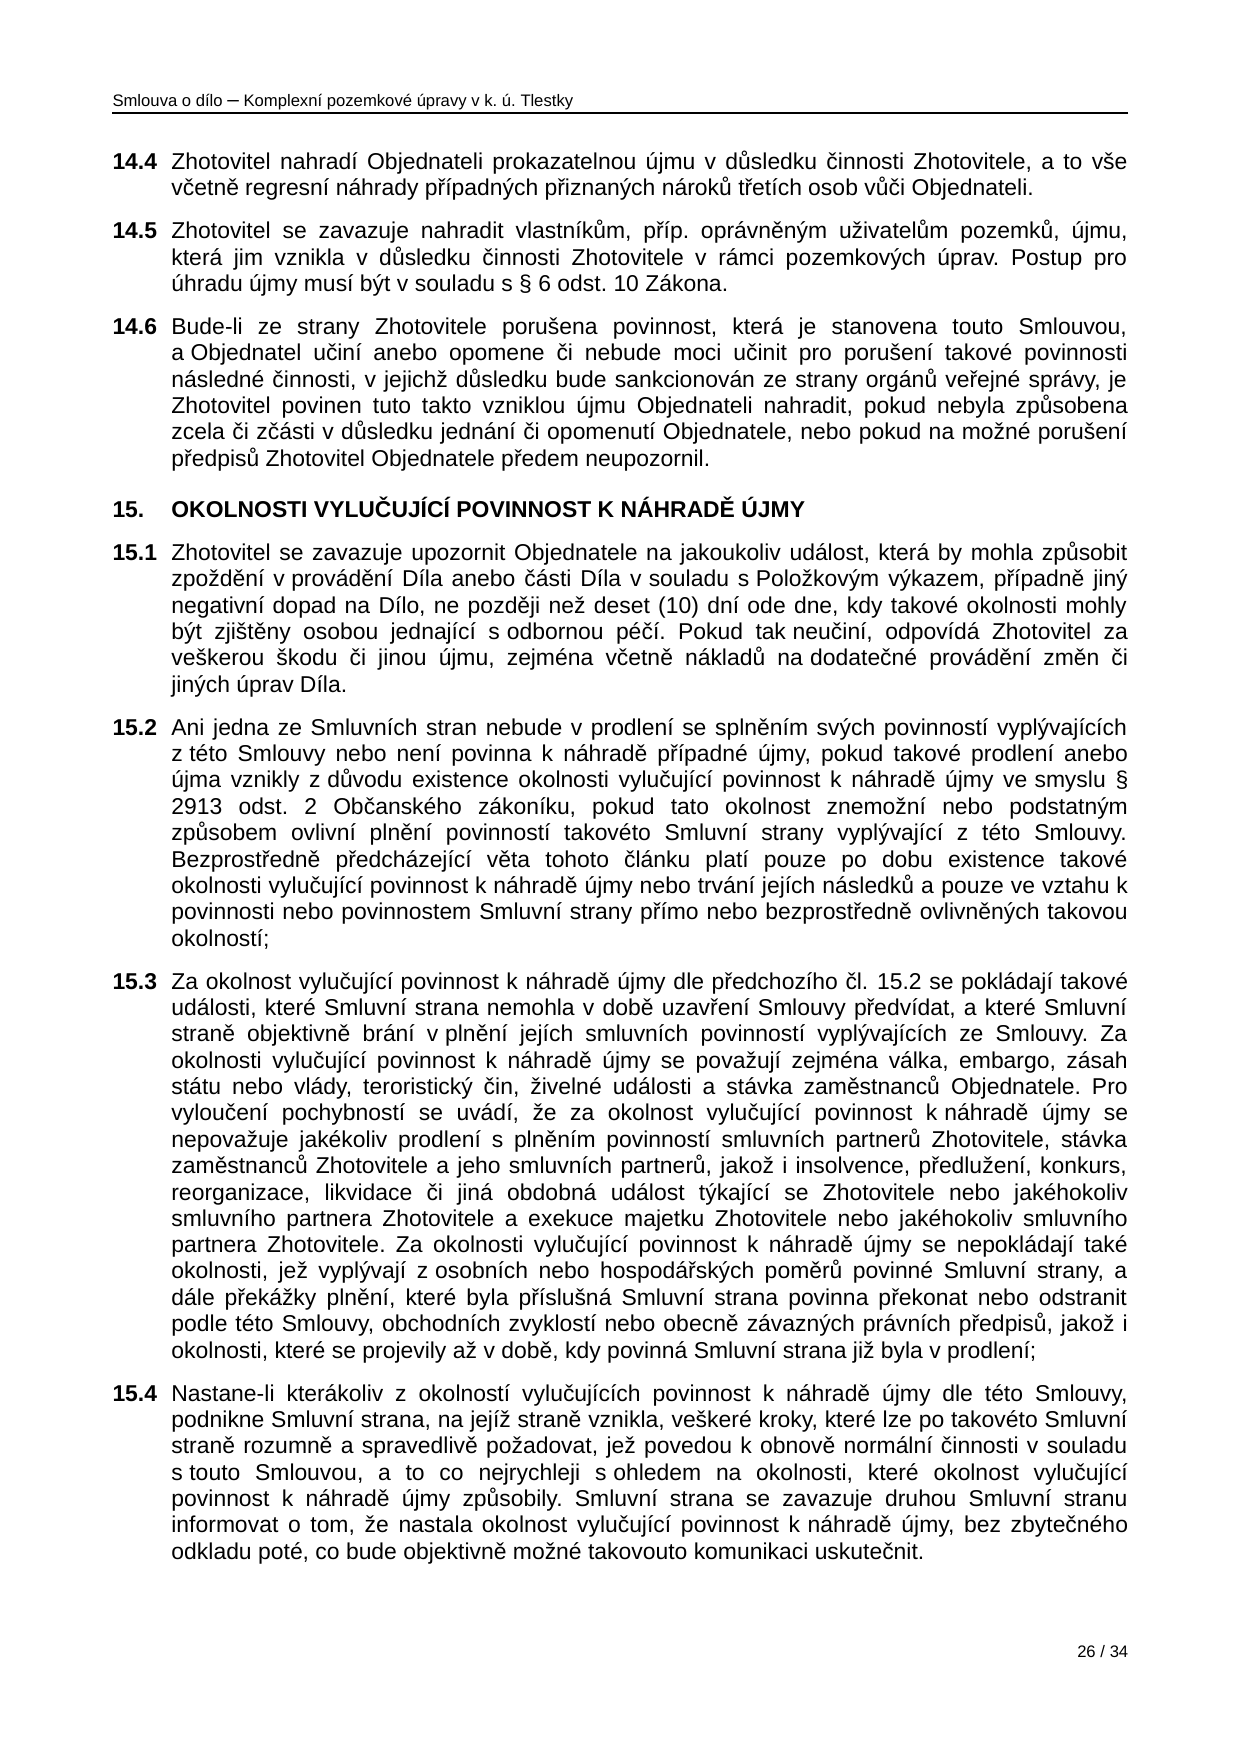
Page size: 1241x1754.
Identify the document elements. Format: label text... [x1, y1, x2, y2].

text Nastane-li kterákoliv z okolností vylučujících povinnost k náhradě újmy dle této Smlouvy, podnikne Smluvní strana, na jejíž straně vznikla, veškeré kroky, které lze po takovéto Smluvní straně rozumně a spravedlivě požadovat, jež povedou k obnově normální činnosti v souladu s touto Smlouvou, a to co nejrychleji s ohledem na okolnosti, které okolnost vylučující povinnost k náhradě újmy způsobily. Smluvní strana se zavazuje druhou Smluvní stranu informovat o tom, že nastala okolnost vylučující povinnost k náhradě újmy, bez zbytečného odkladu poté, co bude objektivně možné takovouto komunikaci uskutečnit. [112, 1379, 1128, 1564]
text Ani jedna ze Smluvních stran nebude v prodlení se splněním svých povinností vyplývajících z této Smlouvy nebo není povinna k náhradě případné újmy, pokud takové prodlení anebo újma vznikly z důvodu existence okolnosti vylučující povinnost k náhradě újmy ve smyslu § 2913 odst. 2 Občanského zákoníku, pokud tato okolnost znemožní nebo podstatným způsobem ovlivní plnění povinností takovéto Smluvní strany vyplývající z této Smlouvy. Bezprostředně předcházející věta tohoto článku platí pouze po dobu existence takové okolnosti vylučující povinnost k náhradě újmy nebo trvání jejích následků a pouze ve vztahu k povinnosti nebo povinnostem Smluvní strany přímo nebo bezprostředně ovlivněných takovou okolností; [112, 714, 1128, 951]
text Zhotovitel nahradí Objednateli prokazatelnou újmu v důsledku činnosti Zhotovitele, a to vše včetně regresní náhrady případných přiznaných nároků třetích osob vůči Objednateli. [112, 148, 1128, 200]
text Zhotovitel se zavazuje upozornit Objednatele na jakoukoliv událost, která by mohla způsobit zpoždění v provádění Díla anebo části Díla v souladu s Položkovým výkazem, případně jiný negativní dopad na Dílo, ne později než deset (10) dní ode dne, kdy takové okolnosti mohly být zjištěny osobou jednající s odbornou péčí. Pokud tak neučiní, odpovídá Zhotovitel za veškerou škodu či jinou újmu, zejména včetně nákladů na dodatečné provádění změn či jiných úprav Díla. [112, 539, 1128, 697]
text Okolnosti vylučující povinnost k náhradě újmy [112, 496, 1128, 522]
text Zhotovitel se zavazuje nahradit vlastníkům, příp. oprávněným uživatelům pozemků, újmu, která jim vznikla v důsledku činnosti Zhotovitele v rámci pozemkových úprav. Postup pro úhradu újmy musí být v souladu s § 6 odst. 10 Zákona. [112, 217, 1128, 296]
text Za okolnost vylučující povinnost k náhradě újmy dle předchozího čl. 15.2 se pokládají takové události, které Smluvní strana nemohla v době uzavření Smlouvy předvídat, a které Smluvní straně objektivně brání v plnění jejích smluvních povinností vyplývajících ze Smlouvy. Za okolnosti vylučující povinnost k náhradě újmy se považují zejména válka, embargo, zásah státu nebo vlády, teroristický čin, živelné události a stávka zaměstnanců Objednatele. Pro vyloučení pochybností se uvádí, že za okolnost vylučující povinnost k náhradě újmy se nepovažuje jakékoliv prodlení s plněním povinností smluvních partnerů Zhotovitele, stávka zaměstnanců Zhotovitele a jeho smluvních partnerů, jakož i insolvence, předlužení, konkurs, reorganizace, likvidace či jiná obdobná událost týkající se Zhotovitele nebo jakéhokoliv smluvního partnera Zhotovitele a exekuce majetku Zhotovitele nebo jakéhokoliv smluvního partnera Zhotovitele. Za okolnosti vylučující povinnost k náhradě újmy se nepokládají také okolnosti, jež vyplývají z osobních nebo hospodářských poměrů povinné Smluvní strany, a dále překážky plnění, které byla příslušná Smluvní strana povinna překonat nebo odstranit podle této Smlouvy, obchodních zvyklostí nebo obecně závazných právních předpisů, jakož i okolnosti, které se projevily až v době, kdy povinná Smluvní strana již byla v prodlení; [112, 968, 1128, 1363]
text Bude-li ze strany Zhotovitele porušena povinnost, která je stanovena touto Smlouvou, a Objednatel učiní anebo opomene či nebude moci učinit pro porušení takové povinnosti následné činnosti, v jejichž důsledku bude sankcionován ze strany orgánů veřejné správy, je Zhotovitel povinen tuto takto vzniklou újmu Objednateli nahradit, pokud nebyla způsobena zcela či zčásti v důsledku jednání či opomenutí Objednatele, nebo pokud na možné porušení předpisů Zhotovitel Objednatele předem neupozornil. [112, 313, 1128, 471]
